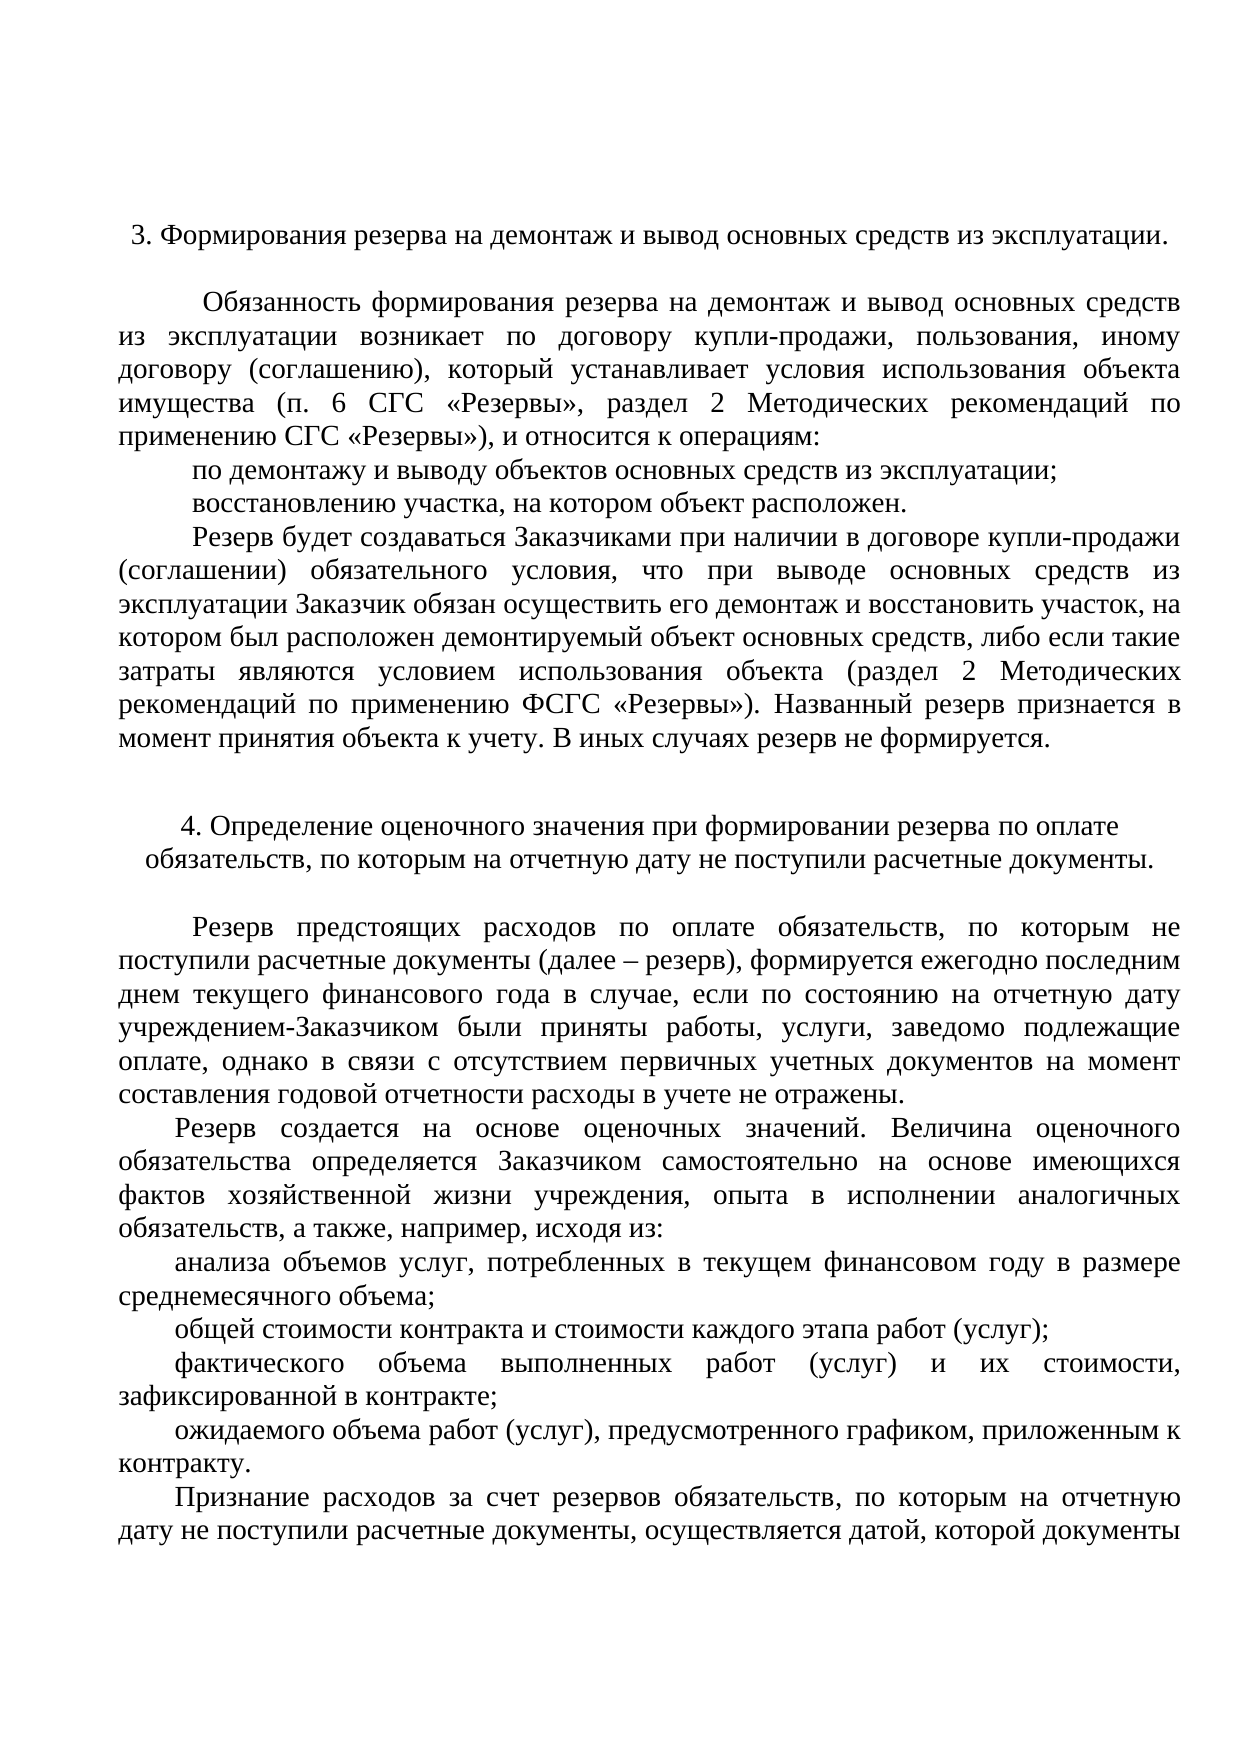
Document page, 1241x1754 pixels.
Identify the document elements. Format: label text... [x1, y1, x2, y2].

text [118, 1479, 1181, 1546]
text 4. Определение оценочного значения при формировании резерва по оплате обязательств, по которым на отчетную дату не поступили расчетные документы. [118, 808, 1181, 875]
text Резерв будет создаваться Заказчиками при наличии в договоре купли-продажи (соглашении) обязательного условия, что при выводе основных средств из эксплуатации Заказчик обязан осуществить его демонтаж и восстановить участок, на котором был расположен демонтируемый объект основных средств, либо если такие затраты являются условием использования объекта (раздел 2 Методических рекомендаций по применению ФСГС «Резервы»). Названный резерв признается в момент принятия объекта к учету. В иных случаях резерв не формируется. [118, 519, 1181, 754]
text фактического объема выполненных работ (услуг) и их стоимости, зафиксированной в контракте; [118, 1345, 1181, 1412]
text ожидаемого объема работ (услуг), предусмотренного графиком, приложенным к контракту. [118, 1412, 1181, 1479]
text общей стоимости контракта и стоимости каждого этапа работ (услуг); [118, 1311, 1181, 1345]
text Резерв создается на основе оценочных значений. Величина оценочного обязательства определяется Заказчиком самостоятельно на основе имеющихся фактов хозяйственной жизни учреждения, опыта в исполнении аналогичных обязательств, а также, например, исходя из: [118, 1110, 1181, 1244]
text анализа объемов услуг, потребленных в текущем финансовом году в размере среднемесячного объема; [118, 1244, 1181, 1311]
text Обязанность формирования резерва на демонтаж и вывод основных средств из эксплуатации возникает по договору купли-продажи, пользования, иному договору (соглашению), который устанавливает условия использования объекта имущества (п. 6 СГС «Резервы», раздел 2 Методических рекомендаций по применению СГС «Резервы»), и относится к операциям: [118, 284, 1181, 452]
text восстановлению участка, на котором объект расположен. [118, 485, 1181, 519]
text по демонтажу и выводу объектов основных средств из эксплуатации; [118, 452, 1181, 485]
text Резерв предстоящих расходов по оплате обязательств, по которым не поступили расчетные документы (далее – резерв), формируется ежегодно последним днем текущего финансового года в случае, если по состоянию на отчетную дату учреждением-Заказчиком были приняты работы, услуги, заведомо подлежащие оплате, однако в связи с отсутствием первичных учетных документов на момент составления годовой отчетности расходы в учете не отражены. [118, 909, 1181, 1110]
text 3. Формирования резерва на демонтаж и вывод основных средств из эксплуатации. [118, 217, 1181, 251]
